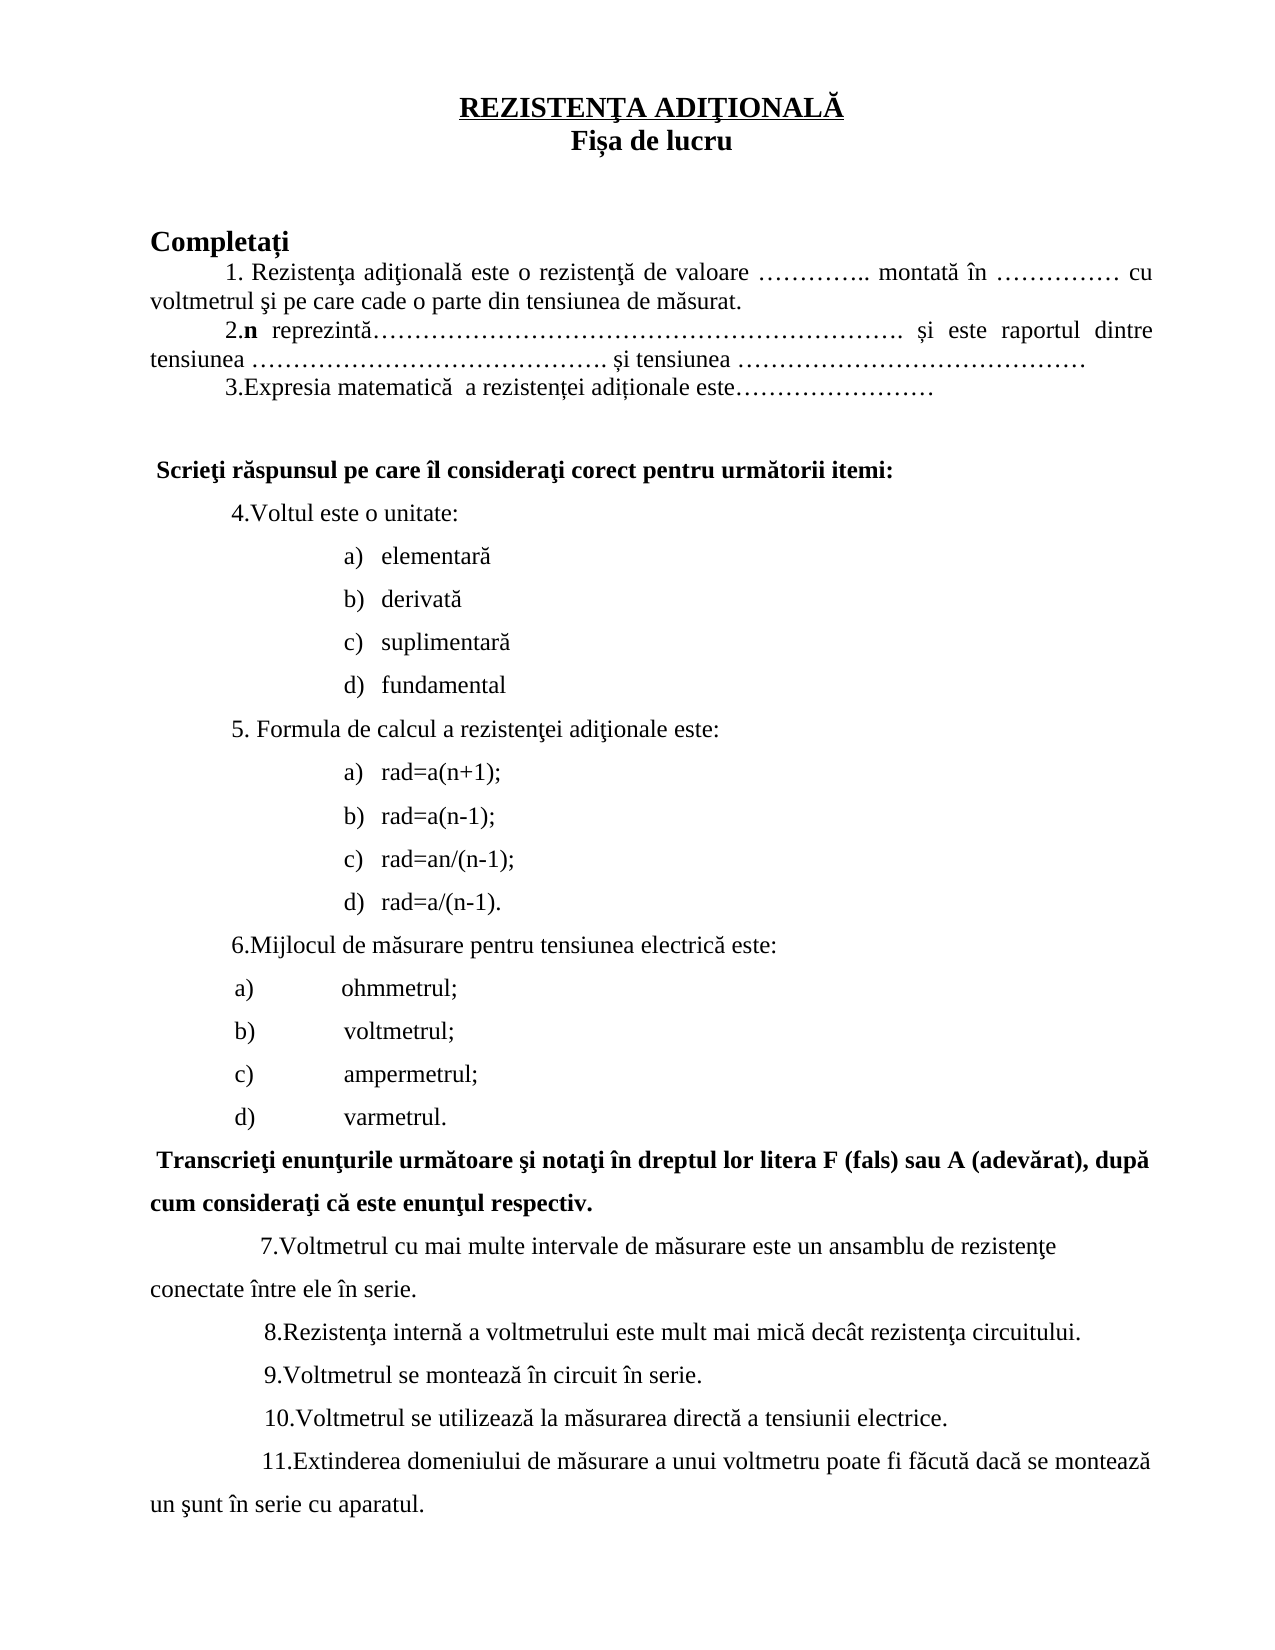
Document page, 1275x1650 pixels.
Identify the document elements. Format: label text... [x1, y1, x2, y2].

text 3.Expresia matematică a rezistenței adiționale este…………………… [150, 372, 1153, 401]
text Completați [150, 224, 1153, 257]
list derivată [344, 573, 1153, 616]
list rad=a(n-1); [344, 789, 1153, 833]
list rad=a/(n-1). [344, 876, 1153, 919]
text 9.Voltmetrul se montează în circuit în serie. [150, 1349, 1153, 1392]
text 5. Formula de calcul a rezistenţei adiţionale este: [231, 702, 1153, 746]
list ohmmetrul; [150, 962, 1153, 1005]
text 11.Extinderea domeniului de măsurare a unui voltmetru poate fi făcută dacă se montează un şunt în serie cu aparatul. [150, 1435, 1153, 1521]
text 8.Rezistenţa internă a voltmetrului este mult mai mică decât rezistenţa circuitului. [150, 1306, 1153, 1349]
list ampermetrul; [150, 1048, 1153, 1091]
text Fișa de lucru [150, 123, 1153, 157]
text 4.Voltul este o unitate: [231, 487, 1153, 530]
text 6.Mijlocul de măsurare pentru tensiunea electrică este: [231, 919, 1153, 962]
list voltmetrul; [150, 1005, 1153, 1048]
list rad=an/(n-1); [344, 833, 1153, 876]
text Scrieţi răspunsul pe care îl consideraţi corect pentru următorii itemi: [150, 444, 1153, 487]
list fundamental [344, 659, 1153, 702]
text Transcrieţi enunţurile următoare şi notaţi în dreptul lor litera F (fals) sau A (adevărat), după cum consideraţi că este enunţul respectiv. [150, 1134, 1153, 1220]
text REZISTENŢA ADIŢIONALĂ [150, 90, 1153, 123]
list elementară [344, 530, 1153, 573]
list rad=a(n+1); [344, 746, 1153, 789]
text 10.Voltmetrul se utilizează la măsurarea directă a tensiunii electrice. [150, 1392, 1153, 1435]
text 2.n reprezintă………………………………………………………. și este raportul dintre tensiunea ……………………………………. și tensiunea …………………………………… [150, 315, 1153, 372]
list suplimentară [344, 616, 1153, 659]
list varmetrul. [150, 1091, 1153, 1134]
text 7.Voltmetrul cu mai multe intervale de măsurare este un ansamblu de rezistenţe conectate între ele în serie. [150, 1220, 1153, 1306]
text 1. Rezistenţa adiţională este o rezistenţă de valoare ………….. montată în …………… cu voltmetrul şi pe care cade o parte din tensiunea de măsurat. [150, 257, 1153, 315]
